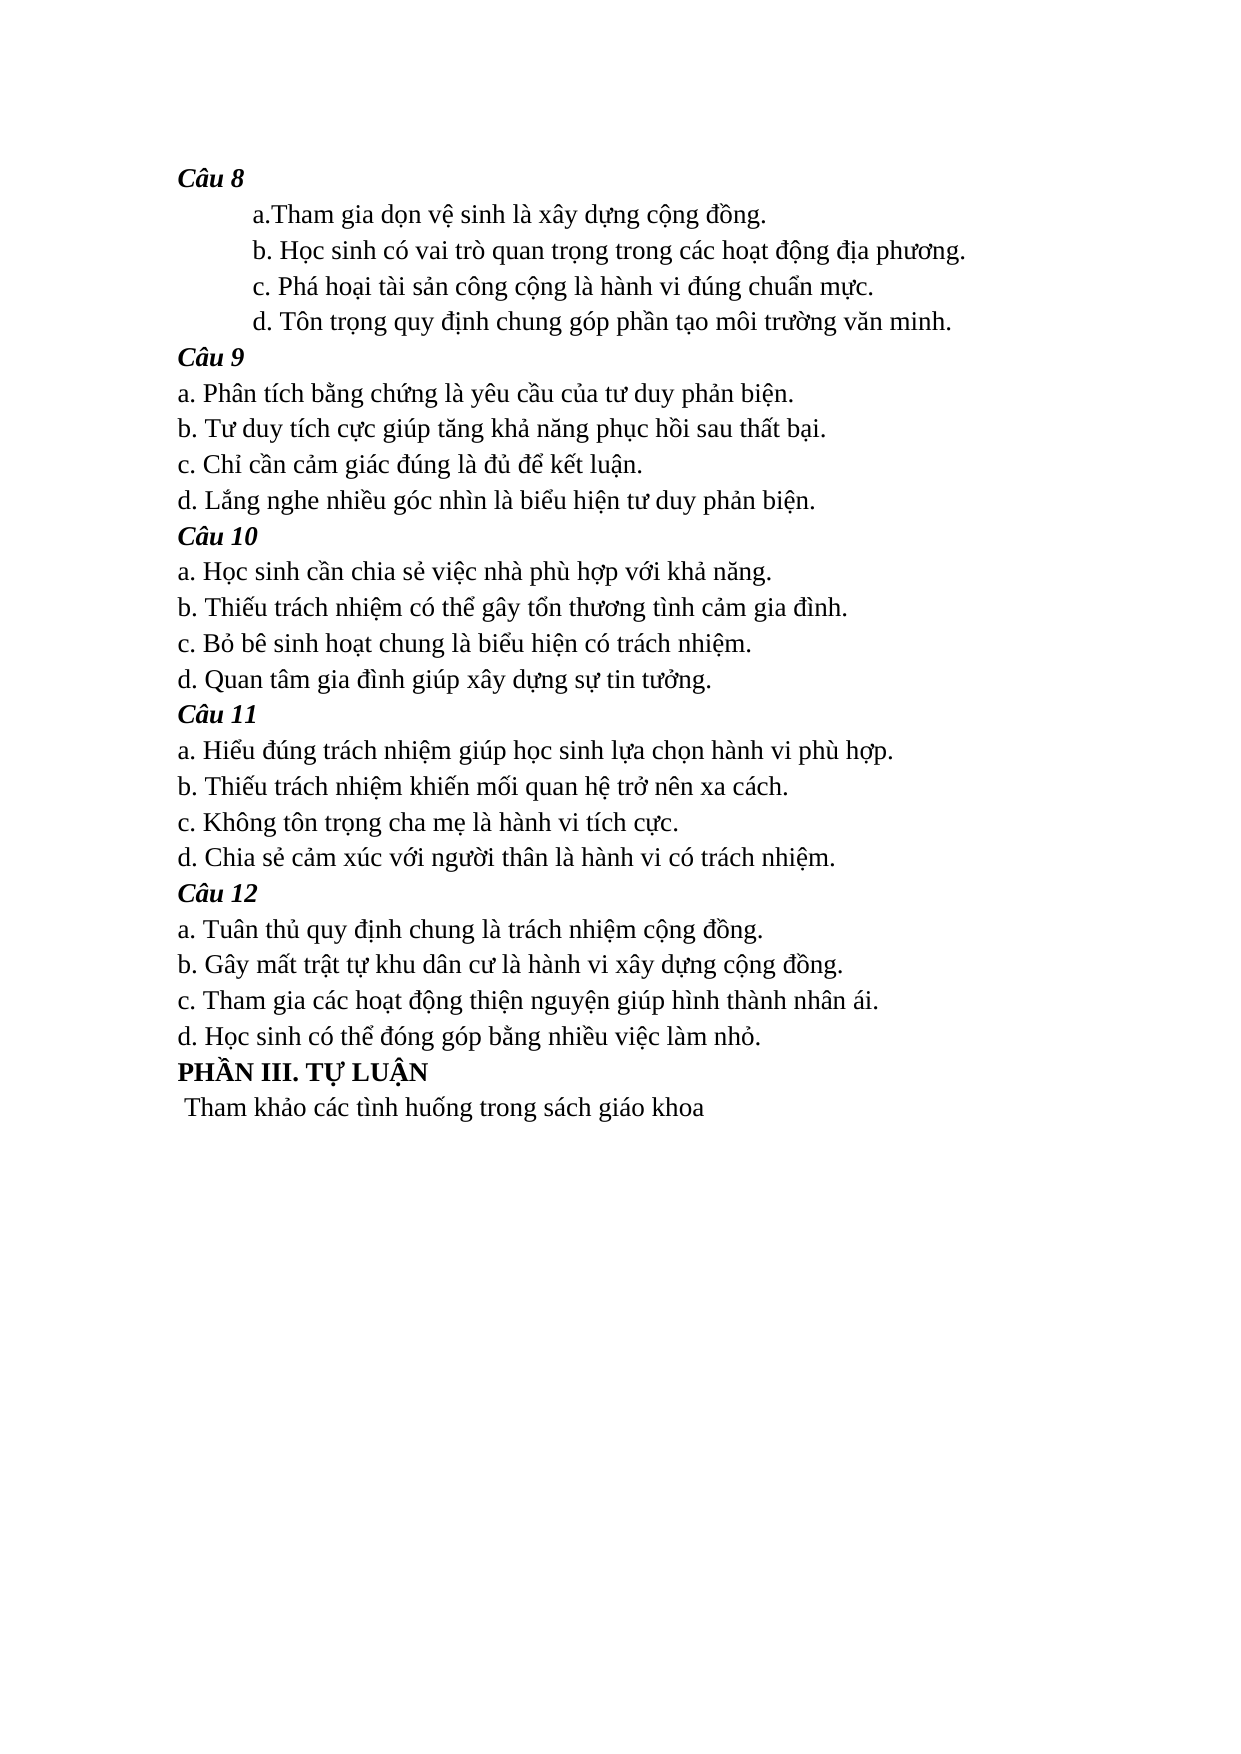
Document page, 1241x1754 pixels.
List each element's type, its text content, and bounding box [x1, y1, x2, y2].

subtitle Câu 9 [177, 341, 1152, 372]
text a. Học sinh cần chia sẻ việc nhà phù hợp với khả năng. b. Thiếu trách nhiệm có thể gây tổn thương tình cảm gia đình. c. Bỏ bê sinh hoạt chung là biểu hiện có trách nhiệm. d. Quan tâm gia đình giúp xây dựng sự tin tưởng. [177, 556, 1152, 694]
text a. Phân tích bằng chứng là yêu cầu của tư duy phản biện. b. Tư duy tích cực giúp tăng khả năng phục hồi sau thất bại. c. Chỉ cần cảm giác đúng là đủ để kết luận. d. Lắng nghe nhiều góc nhìn là biểu hiện tư duy phản biện. [177, 377, 1152, 515]
text a.Tham gia dọn vệ sinh là xây dựng cộng đồng. b. Học sinh có vai trò quan trọng trong các hoạt động địa phương. c. Phá hoại tài sản công cộng là hành vi đúng chuẩn mực. d. Tôn trọng quy định chung góp phần tạo môi trường văn minh. [252, 198, 1152, 337]
text a. Hiểu đúng trách nhiệm giúp học sinh lựa chọn hành vi phù hợp. b. Thiếu trách nhiệm khiến mối quan hệ trở nên xa cách. c. Không tôn trọng cha mẹ là hành vi tích cực. d. Chia sẻ cảm xúc với người thân là hành vi có trách nhiệm. [177, 734, 1152, 872]
text Tham khảo các tình huống trong sách giáo khoa [177, 1091, 1152, 1123]
subtitle Câu 12 [177, 877, 1152, 908]
text a. Tuân thủ quy định chung là trách nhiệm cộng đồng. b. Gây mất trật tự khu dân cư là hành vi xây dựng cộng đồng. c. Tham gia các hoạt động thiện nguyện giúp hình thành nhân ái. d. Học sinh có thể đóng góp bằng nhiều việc làm nhỏ. [177, 913, 1152, 1051]
subtitle Câu 10 [177, 520, 1152, 551]
text PHẦN III. TỰ LUẬN [177, 1056, 1152, 1087]
subtitle Câu 8 [177, 162, 1152, 194]
subtitle Câu 11 [177, 698, 1152, 729]
